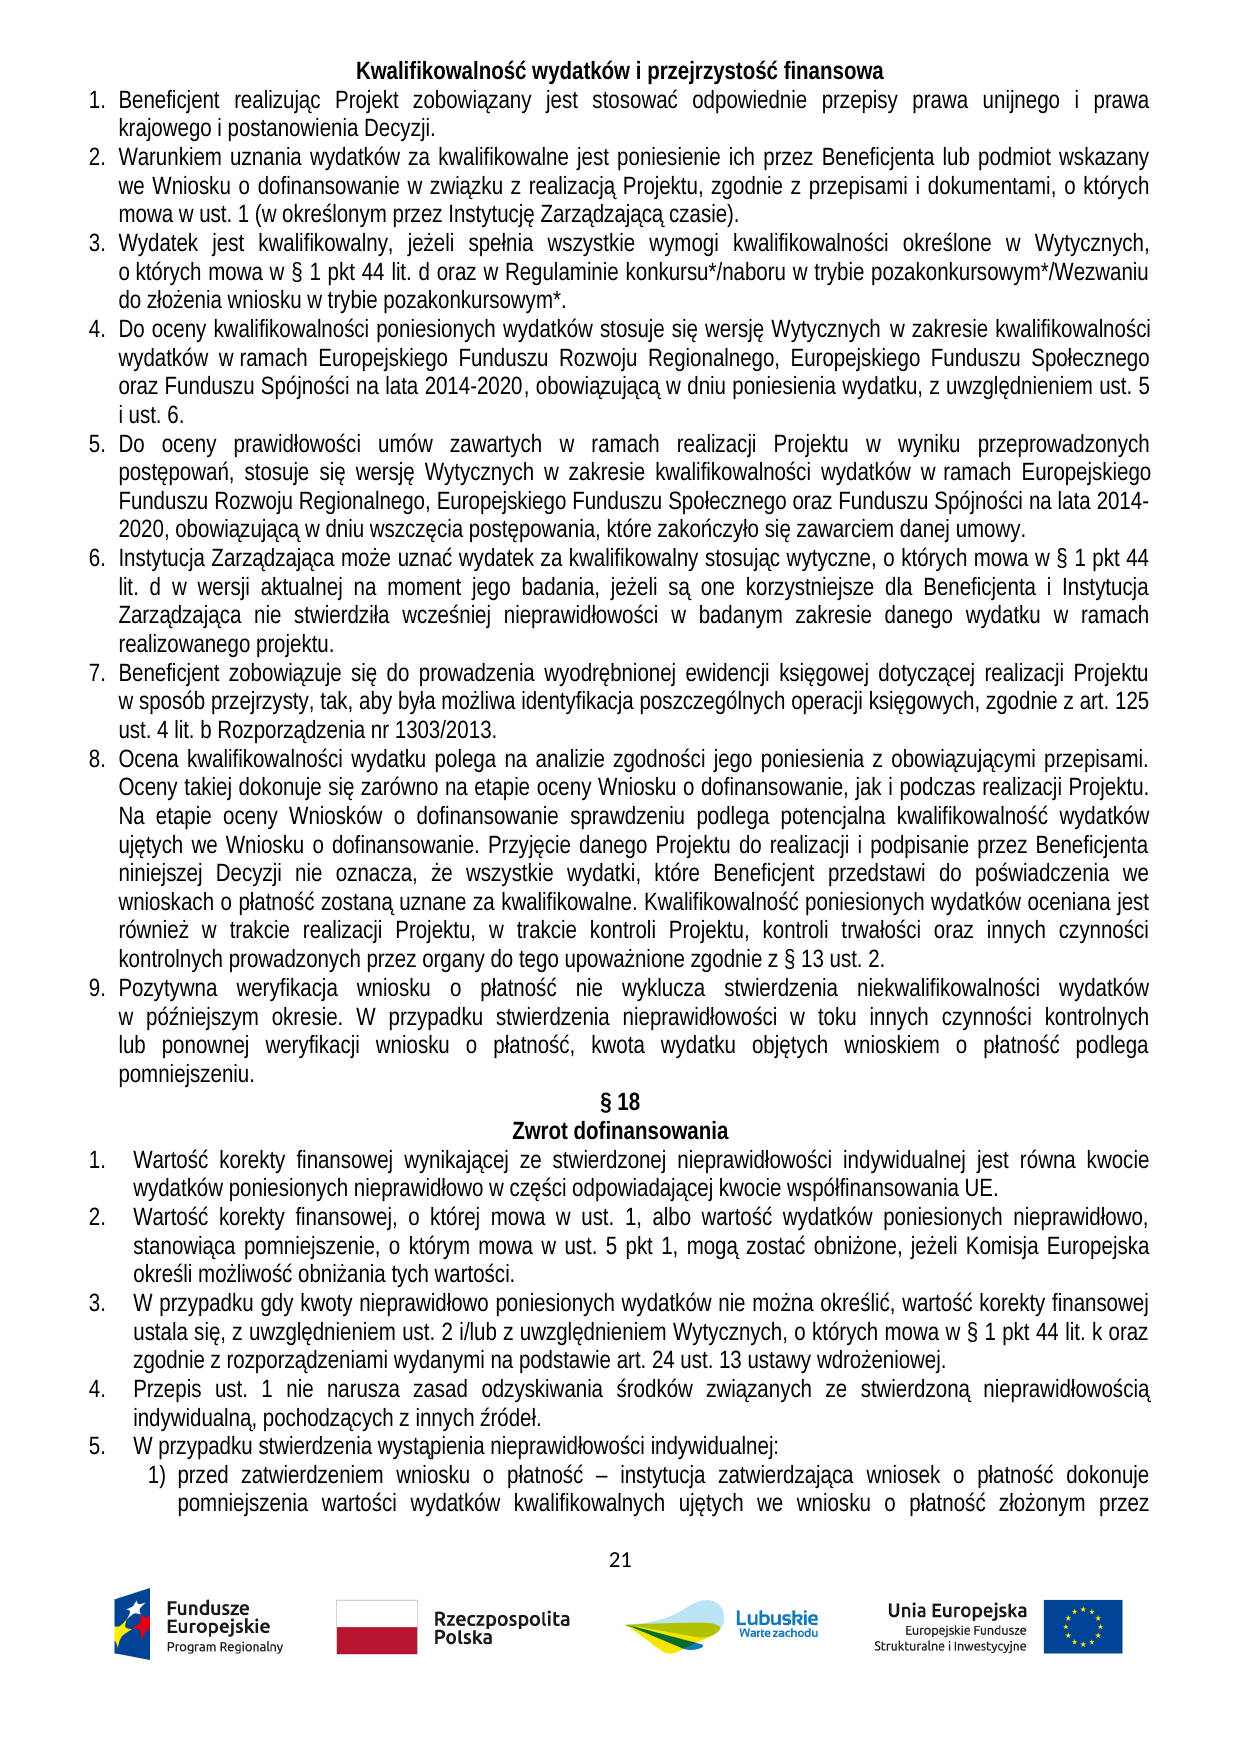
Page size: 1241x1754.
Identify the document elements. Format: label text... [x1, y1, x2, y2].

list Przepis ust. 1 nie narusza zasad odzyskiwania środków związanych ze stwierdzoną nieprawidłowością indywidualną, pochodzących z innych źródeł. [89, 1374, 1152, 1431]
list Warunkiem uznania wydatków za kwalifikowalne jest poniesienie ich przez Beneficjenta lub podmiot wskazany we Wniosku o dofinansowanie w związku z realizacją Projektu, zgodnie z przepisami i dokumentami, o których mowa w ust. 1 (w określonym przez Instytucję Zarządzającą czasie). [89, 142, 1152, 228]
list Do oceny kwalifikowalności poniesionych wydatków stosuje się wersję Wytycznych w zakresie kwalifikowalności wydatków w ramach Europejskiego Funduszu Rozwoju Regionalnego, Europejskiego Funduszu Społecznego oraz Funduszu Spójności na lata 2014-2020, obowiązującą w dniu poniesienia wydatku, z uwzględnieniem ust. 5 i ust. 6. [89, 314, 1152, 428]
list Wartość korekty finansowej, o której mowa w ust. 1, albo wartość wydatków poniesionych nieprawidłowo, stanowiąca pomniejszenie, o którym mowa w ust. 5 pkt 1, mogą zostać obniżone, jeżeli Komisja Europejska określi możliwość obniżania tych wartości. [89, 1202, 1152, 1288]
list Pozytywna weryfikacja wniosku o płatność nie wyklucza stwierdzenia niekwalifikowalności wydatków w późniejszym okresie. W przypadku stwierdzenia nieprawidłowości w toku innych czynności kontrolnych lub ponownej weryfikacji wniosku o płatność, kwota wydatku objętych wnioskiem o płatność podlega pomniejszeniu. [89, 973, 1152, 1087]
list Wartość korekty finansowej wynikającej ze stwierdzonej nieprawidłowości indywidualnej jest równa kwocie wydatków poniesionych nieprawidłowo w części odpowiadającej kwocie współfinansowania UE. [89, 1145, 1152, 1202]
text Kwalifikowalność wydatków i przejrzystość finansowa [89, 56, 1152, 85]
list Beneficjent realizując Projekt zobowiązany jest stosować odpowiednie przepisy prawa unijnego i prawa krajowego i postanowienia Decyzji. [89, 85, 1152, 142]
list W przypadku gdy kwoty nieprawidłowo poniesionych wydatków nie można określić, wartość korekty finansowej ustala się, z uwzględnieniem ust. 2 i/lub z uwzględnieniem Wytycznych, o których mowa w § 1 pkt 44 lit. k oraz zgodnie z rozporządzeniami wydanymi na podstawie art. 24 ust. 13 ustawy wdrożeniowej. [89, 1288, 1152, 1374]
list Do oceny prawidłowości umów zawartych w ramach realizacji Projektu w wyniku przeprowadzonych postępowań, stosuje się wersję Wytycznych w zakresie kwalifikowalności wydatków w ramach Europejskiego Funduszu Rozwoju Regionalnego, Europejskiego Funduszu Społecznego oraz Funduszu Spójności na lata 2014-2020, obowiązującą w dniu wszczęcia postępowania, które zakończyło się zawarciem danej umowy. [89, 428, 1152, 543]
list Beneficjent zobowiązuje się do prowadzenia wyodrębnionej ewidencji księgowej dotyczącej realizacji Projektu w sposób przejrzysty, tak, aby była możliwa identyfikacja poszczególnych operacji księgowych, zgodnie z art. 125 ust. 4 lit. b Rozporządzenia nr 1303/2013. [89, 658, 1152, 744]
text Zwrot dofinansowania [89, 1116, 1152, 1145]
text § 18 [89, 1087, 1152, 1116]
list Ocena kwalifikowalności wydatku polega na analizie zgodności jego poniesienia z obowiązującymi przepisami. Oceny takiej dokonuje się zarówno na etapie oceny Wniosku o dofinansowanie, jak i podczas realizacji Projektu. Na etapie oceny Wniosków o dofinansowanie sprawdzeniu podlega potencjalna kwalifikowalność wydatków ujętych we Wniosku o dofinansowanie. Przyjęcie danego Projektu do realizacji i podpisanie przez Beneficjenta niniejszej Decyzji nie oznacza, że wszystkie wydatki, które Beneficjent przedstawi do poświadczenia we wnioskach o płatność zostaną uznane za kwalifikowalne. Kwalifikowalność poniesionych wydatków oceniana jest również w trakcie realizacji Projektu, w trakcie kontroli Projektu, kontroli trwałości oraz innych czynności kontrolnych prowadzonych przez organy do tego upoważnione zgodnie z § 13 ust. 2. [89, 744, 1152, 973]
picture [88, 1572, 1152, 1681]
list Instytucja Zarządzająca może uznać wydatek za kwalifikowalny stosując wytyczne, o których mowa w § 1 pkt 44 lit. d w wersji aktualnej na moment jego badania, jeżeli są one korzystniejsze dla Beneficjenta i Instytucja Zarządzająca nie stwierdziła wcześniej nieprawidłowości w badanym zakresie danego wydatku w ramach realizowanego projektu. [89, 543, 1152, 658]
list Wydatek jest kwalifikowalny, jeżeli spełnia wszystkie wymogi kwalifikowalności określone w Wytycznych, o których mowa w § 1 pkt 44 lit. d oraz w Regulaminie konkursu*/naboru w trybie pozakonkursowym*/Wezwaniu do złożenia wniosku w trybie pozakonkursowym*. [89, 228, 1152, 314]
list W przypadku stwierdzenia wystąpienia nieprawidłowości indywidualnej: [89, 1431, 1152, 1460]
